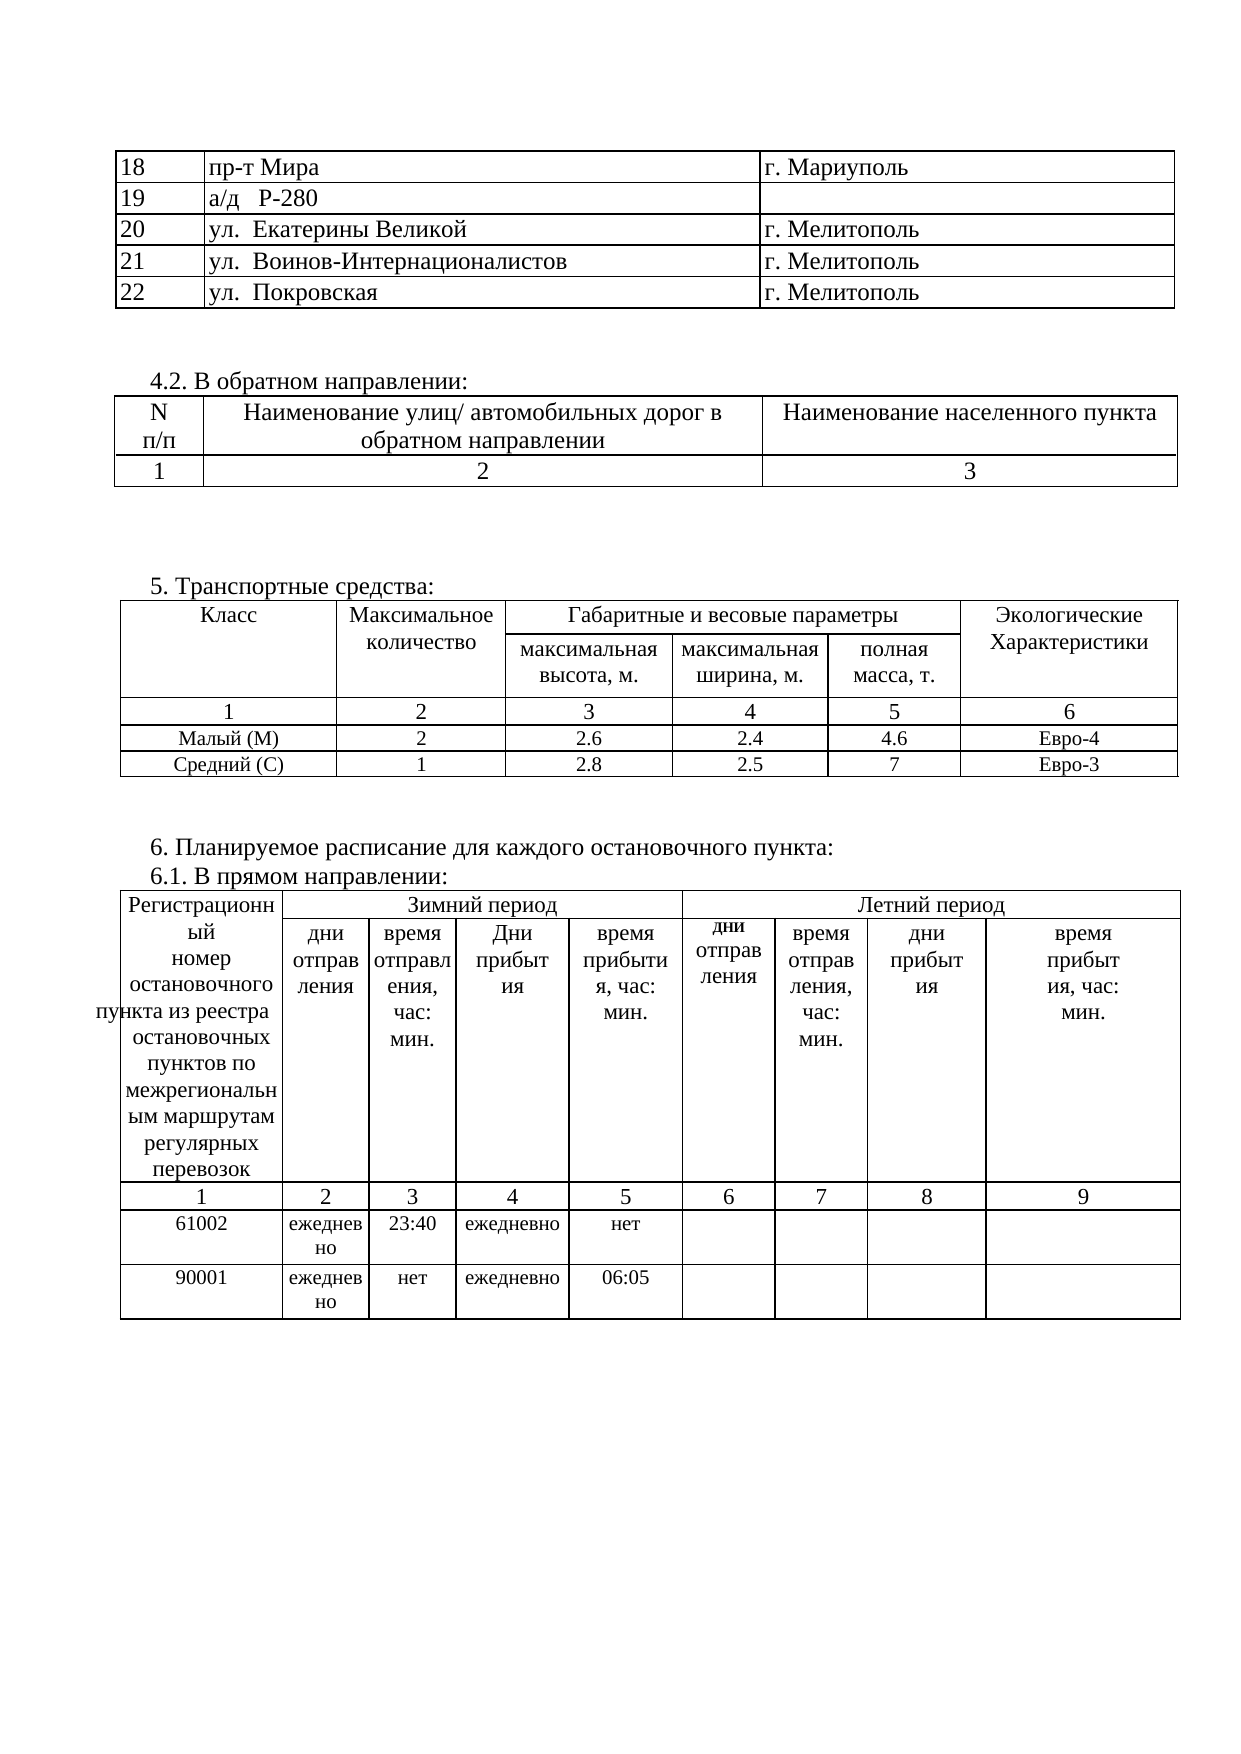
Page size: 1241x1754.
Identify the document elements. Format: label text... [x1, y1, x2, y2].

table_cell [987, 1265, 1180, 1318]
table_cell максимальная ширина, м. [673, 635, 827, 696]
table_cell 5 [829, 698, 960, 724]
table_cell 22 [117, 277, 204, 307]
text 6. Планируемое расписание для каждого остановочного пункта: [150, 832, 1090, 861]
table_header N п/п [115, 397, 203, 454]
table_cell нет [370, 1265, 455, 1318]
table_cell 19 [117, 183, 204, 213]
table_cell ДНИ отправ ления [683, 919, 774, 1181]
table_cell [987, 1211, 1180, 1263]
table_cell 6 [683, 1183, 774, 1209]
table_cell 8 [868, 1183, 985, 1209]
table_cell Средний (С) [121, 752, 336, 776]
table_cell 06:05 [570, 1265, 682, 1318]
table_cell 7 [776, 1183, 867, 1209]
table_cell ул. Покровская [205, 277, 759, 307]
table_cell 2.5 [673, 752, 827, 776]
table_cell дни прибыт ия [868, 919, 985, 1181]
table_cell Евро-3 [961, 752, 1177, 776]
table_cell 2.6 [506, 726, 672, 750]
table_cell [776, 1265, 867, 1318]
table_header Наименование улиц/ автомобильных дорог в обратном направлении [204, 397, 762, 454]
table_header Летний период [683, 891, 1180, 918]
table_cell 2 [283, 1183, 368, 1209]
table_cell 4.6 [829, 726, 960, 750]
table_cell Малый (М) [121, 726, 336, 750]
table_cell ул. Воинов-Интернационалистов [205, 246, 759, 276]
table_header Наименование населенного пункта [763, 397, 1177, 454]
table_cell 2.4 [673, 726, 827, 750]
table_cell полная масса, т. [829, 635, 960, 696]
table_cell г. Мелитополь [761, 277, 1174, 307]
table_cell Евро-4 [961, 726, 1177, 750]
table_cell 3 [370, 1183, 455, 1209]
table_header Зимний период [283, 891, 682, 918]
table_cell 2 [337, 698, 505, 724]
table_header Регистрационный номер остановочного пункта из реестра остановочных пунктов по межрегиональным маршрутам регулярных перевозок [121, 891, 282, 1181]
table_cell 2 [204, 456, 762, 486]
table_cell 6 [961, 698, 1177, 724]
table_cell 2.8 [506, 752, 672, 776]
text 5. Транспортные средства: [150, 571, 1090, 600]
table_cell 90001 [121, 1265, 282, 1318]
table_cell 1 [115, 455, 203, 486]
table_cell 20 [117, 215, 204, 244]
table_cell нет [570, 1211, 682, 1263]
table_cell 7 [829, 752, 960, 776]
table_cell 2 [337, 726, 505, 750]
table_cell 5 [570, 1183, 682, 1209]
text 6.1. В прямом направлении: [150, 861, 1090, 890]
table_cell ежедневно [283, 1211, 368, 1263]
table_cell максимальная высота, м. [506, 635, 672, 696]
table_cell [761, 183, 1174, 213]
table_cell а/д Р-280 [205, 183, 759, 213]
table_cell г. Мелитополь [761, 215, 1174, 244]
table_cell г. Мариуполь [761, 152, 1174, 181]
table_header Габаритные и весовые параметры [506, 601, 960, 633]
table_cell пр-т Мира [205, 152, 759, 181]
table_cell ежедневно [457, 1211, 568, 1263]
table_cell ежедневно [457, 1265, 568, 1318]
table_cell 4 [673, 698, 827, 724]
table_cell время отправл ения, час: мин. [370, 919, 455, 1181]
table_cell Дни прибыт ия [457, 919, 568, 1181]
table_cell 1 [337, 752, 505, 776]
table_cell время прибыт ия, час: мин. [987, 919, 1180, 1181]
table_cell время прибыти я, час: мин. [570, 919, 682, 1181]
table_cell ежедневно [283, 1265, 368, 1318]
table_cell 9 [987, 1183, 1180, 1209]
table_cell 3 [763, 454, 1177, 486]
table_cell 61002 [121, 1211, 282, 1263]
table_cell [868, 1265, 985, 1318]
table_cell 1 [121, 698, 336, 724]
table_cell 3 [506, 698, 672, 724]
table_cell 21 [117, 246, 204, 276]
table_cell ул. Екатерины Великой [205, 215, 759, 244]
table_header Класс [121, 601, 336, 696]
table_cell 1 [121, 1183, 282, 1209]
table_cell [683, 1211, 774, 1263]
table_cell г. Мелитополь [761, 246, 1174, 276]
table_cell 23:40 [370, 1211, 455, 1263]
table_cell дни отправ ления [283, 919, 368, 1181]
table_header Максимальное количество [337, 601, 505, 696]
table_cell 4 [457, 1183, 568, 1209]
table_cell время отправ ления, час: мин. [776, 919, 867, 1181]
table_cell [776, 1211, 867, 1263]
table_header Экологические Характеристики [961, 601, 1177, 696]
table_cell 18 [117, 152, 204, 181]
table_cell [683, 1265, 774, 1318]
table_cell [868, 1211, 985, 1263]
text 4.2. В обратном направлении: [150, 366, 1090, 395]
